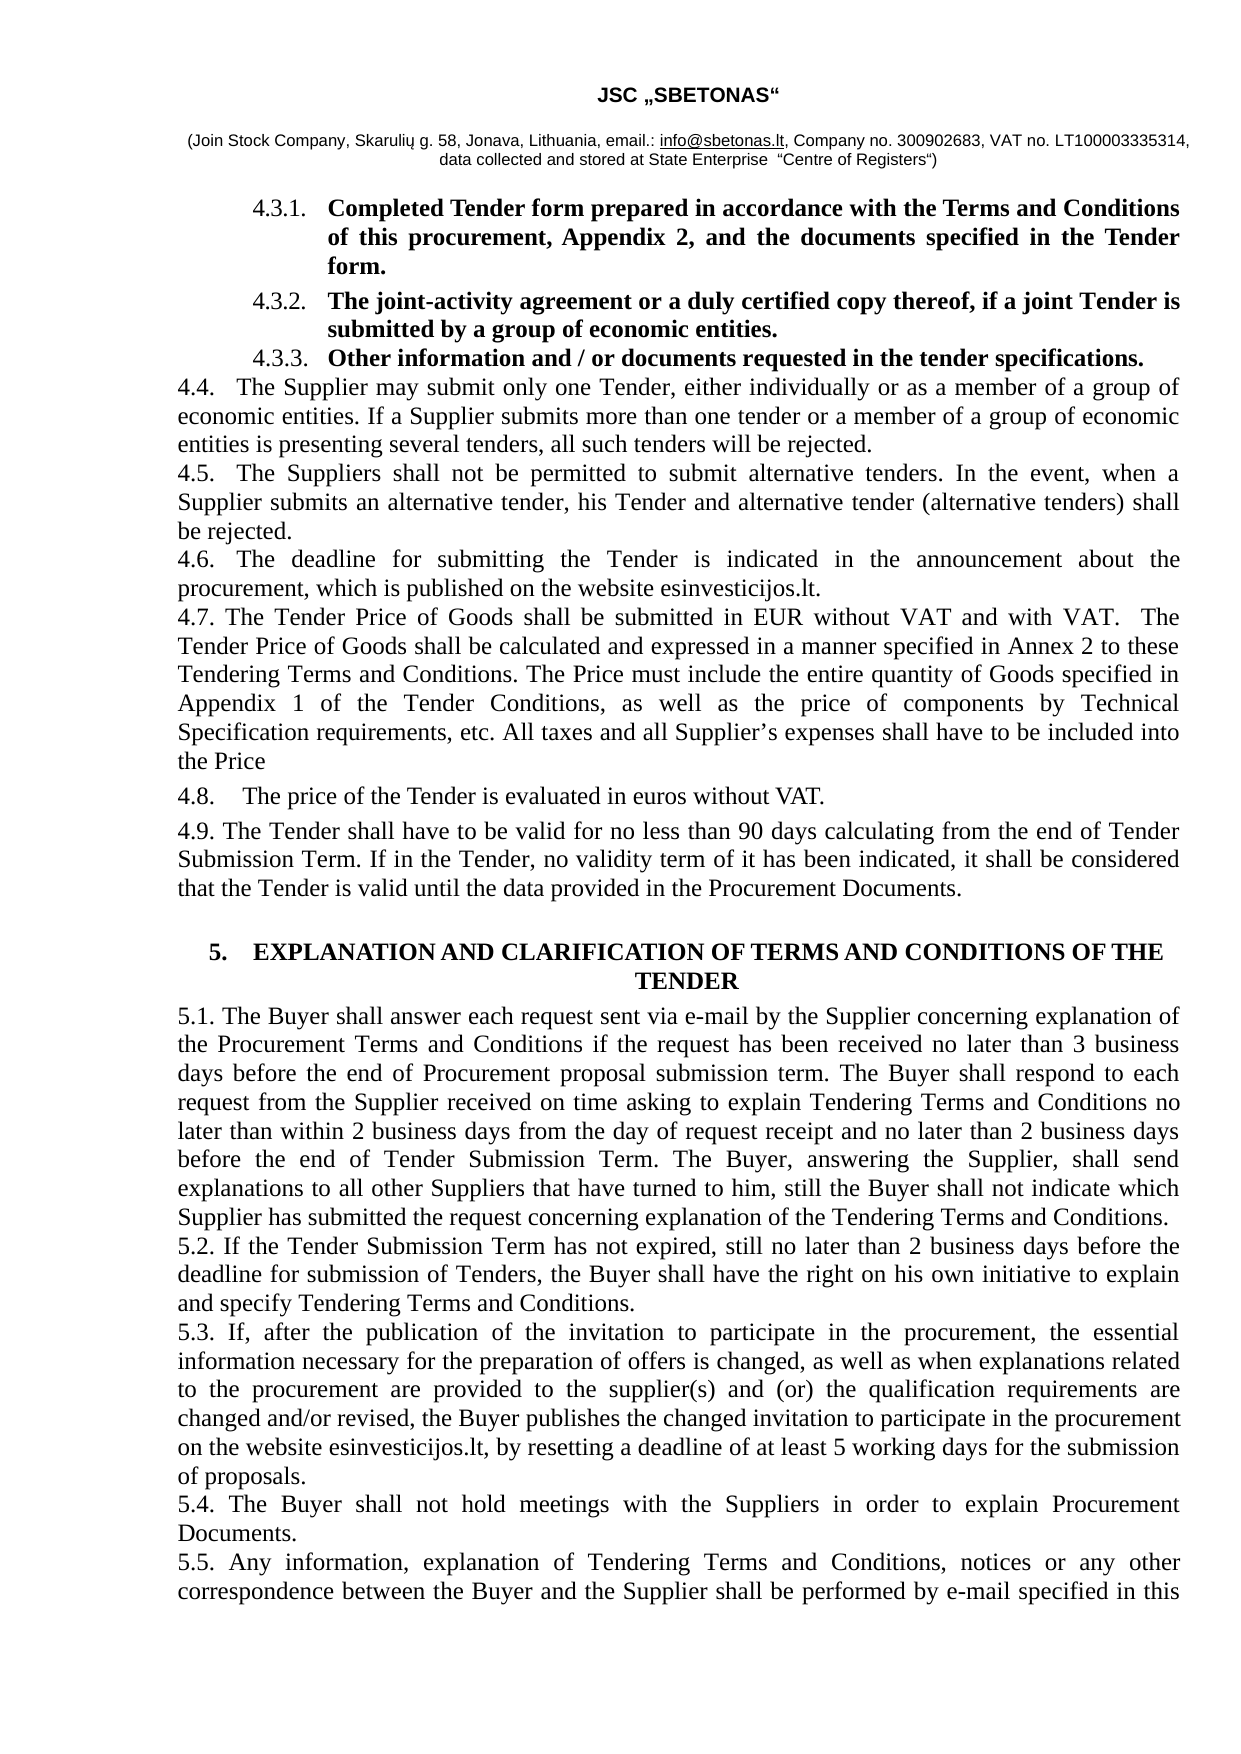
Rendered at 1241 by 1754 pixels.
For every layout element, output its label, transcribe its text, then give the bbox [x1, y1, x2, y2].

list The Suppliers shall not be permitted to submit alternative tenders. In the event, when a Supplier submits an alternative tender, his Tender and alternative tender (alternative tenders) shall be rejected. [177, 458, 1181, 544]
list The joint-activity agreement or a duly certified copy thereof, if a joint Tender is submitted by a group of economic entities. [252, 286, 1181, 343]
list EXPLANATION AND CLARIFICATION OF TERMS AND CONDITIONS OF THE TENDER [192, 937, 1181, 994]
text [177, 1547, 1181, 1604]
text 5.1. The Buyer shall answer each request sent via e-mail by the Supplier concerning explanation of the Procurement Terms and Conditions if the request has been received no later than 3 business days before the end of Procurement proposal submission term. The Buyer shall respond to each request from the Supplier received on time asking to explain Tendering Terms and Conditions no later than within 2 business days from the day of request receipt and no later than 2 business days before the end of Tender Submission Term. The Buyer, answering the Supplier, shall send explanations to all other Suppliers that have turned to him, still the Buyer shall not indicate which Supplier has submitted the request concerning explanation of the Tendering Terms and Conditions. [177, 1001, 1181, 1231]
text 5.4. The Buyer shall not hold meetings with the Suppliers in order to explain Procurement Documents. [177, 1489, 1181, 1547]
list Other information and / or documents requested in the tender specifications. [252, 343, 1181, 372]
text 4.7. The Tender Price of Goods shall be submitted in EUR without VAT and with VAT. The Tender Price of Goods shall be calculated and expressed in a manner specified in Annex 2 to these Tendering Terms and Conditions. The Price must include the entire quantity of Goods specified in Appendix 1 of the Tender Conditions, as well as the price of components by Technical Specification requirements, etc. All taxes and all Supplier’s expenses shall have to be included into the Price [177, 602, 1181, 774]
list The price of the Tender is evaluated in euros without VAT. [177, 781, 1181, 809]
list The Supplier may submit only one Tender, either individually or as a member of a group of economic entities. If a Supplier submits more than one tender or a member of a group of economic entities is presenting several tenders, all such tenders will be rejected. [177, 372, 1181, 458]
text 5.3. If, after the publication of the invitation to participate in the procurement, the essential information necessary for the preparation of offers is changed, as well as when explanations related to the procurement are provided to the supplier(s) and (or) the qualification requirements are changed and/or revised, the Buyer publishes the changed invitation to participate in the procurement on the website esinvesticijos.lt, by resetting a deadline of at least 5 working days for the submission of proposals. [177, 1317, 1181, 1489]
list The deadline for submitting the Tender is indicated in the announcement about the procurement, which is published on the website esinvesticijos.lt. [177, 544, 1181, 602]
list Completed Tender form prepared in accordance with the Terms and Conditions of this procurement, Appendix 2, and the documents specified in the Tender form. [252, 193, 1181, 279]
text 5.2. If the Tender Submission Term has not expired, still no later than 2 business days before the deadline for submission of Tenders, the Buyer shall have the right on his own initiative to explain and specify Tendering Terms and Conditions. [177, 1231, 1181, 1317]
text 4.9. The Tender shall have to be valid for no less than 90 days calculating from the end of Tender Submission Term. If in the Tender, no validity term of it has been indicated, it shall be considered that the Tender is valid until the data provided in the Procurement Documents. [177, 816, 1181, 902]
